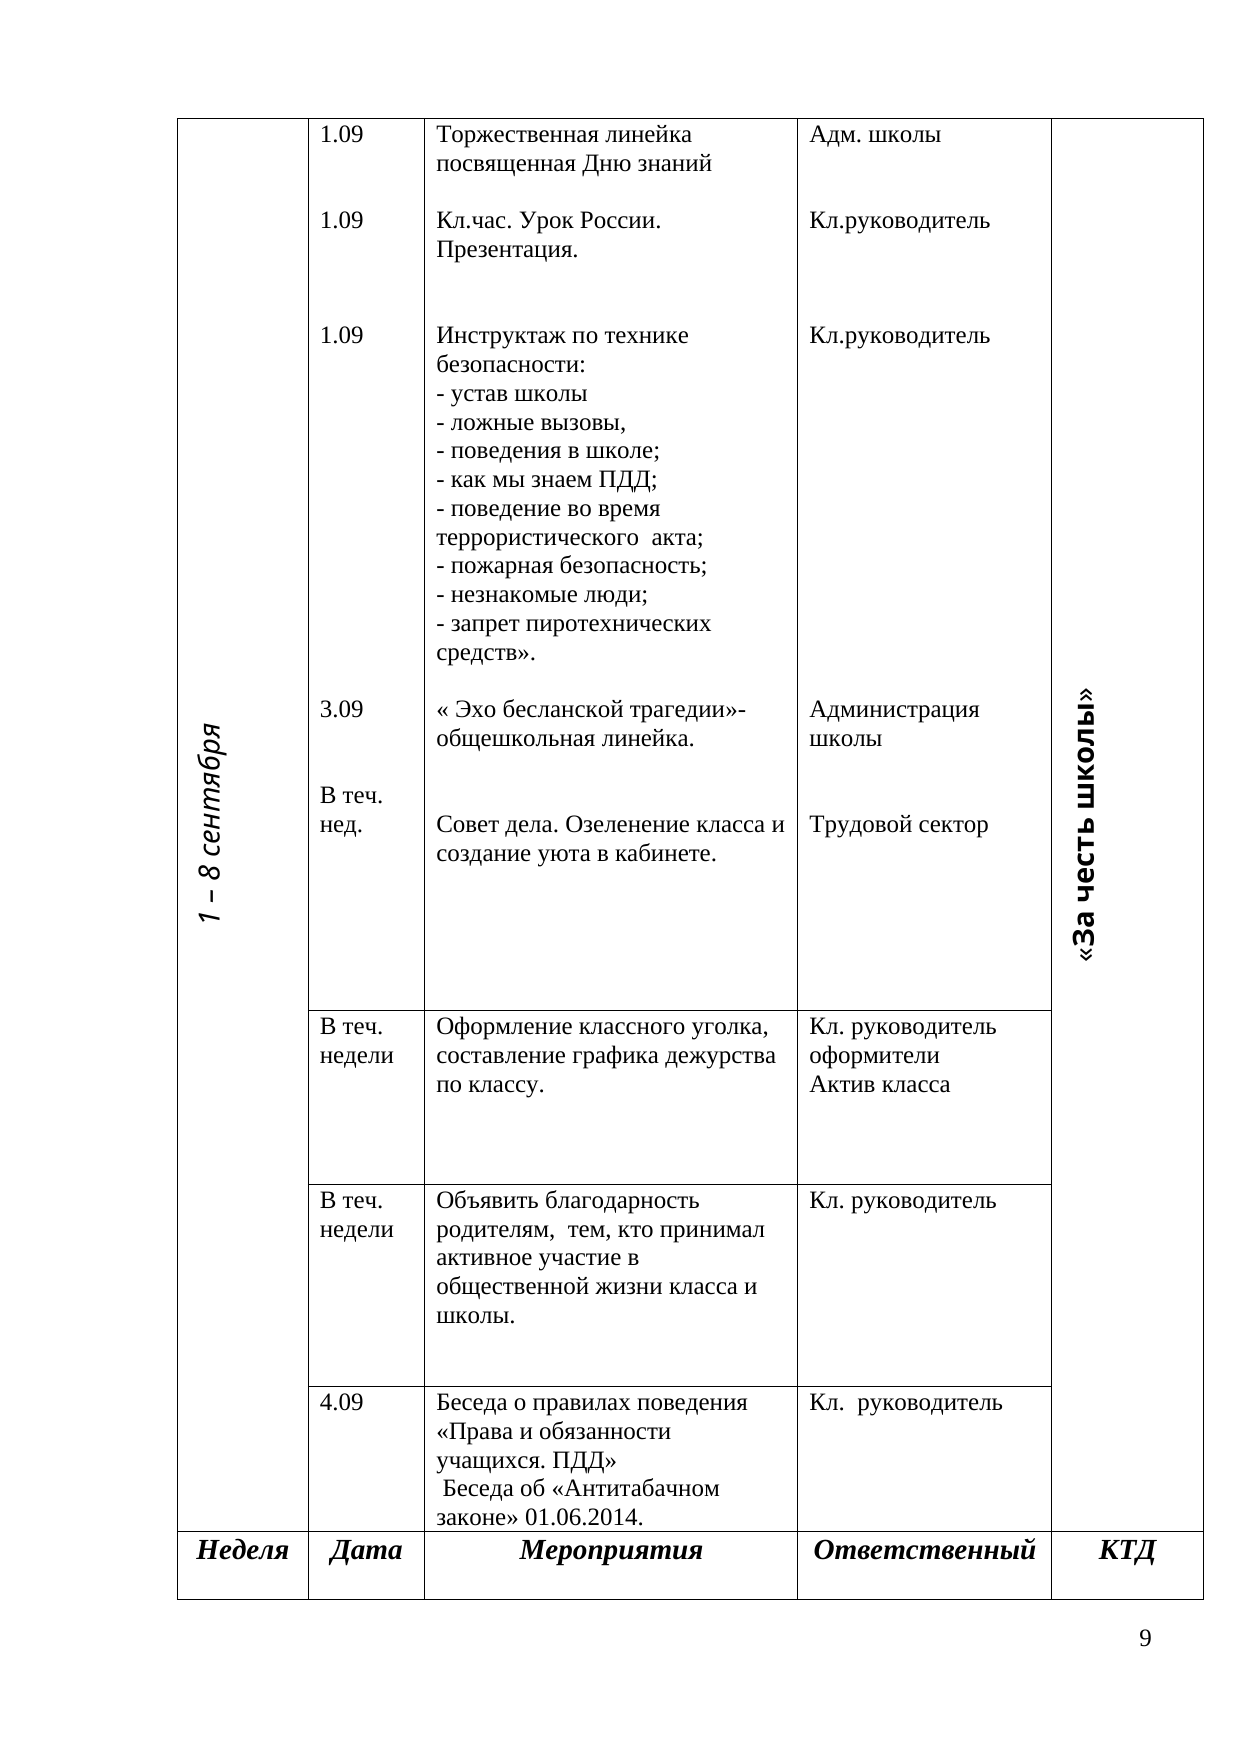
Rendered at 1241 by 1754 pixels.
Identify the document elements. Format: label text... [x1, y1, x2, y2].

table_cell Оформление классного уголка, составление графика дежурства по классу. [425, 1011, 797, 1184]
table_cell «За честь школы» [1052, 119, 1203, 1531]
table_cell Неделя [178, 1532, 308, 1599]
table_cell В теч. недели [309, 1011, 424, 1184]
table_cell Мероприятия [425, 1532, 797, 1599]
table_cell Адм. школы Кл.руководитель Кл.руководитель Администрация школы Трудовой сектор [798, 119, 1051, 1010]
table_cell Беседа о правилах поведения «Права и обязанности учащихся. ПДД» Беседа об «Антитабачном законе» 01.06.2014. [425, 1387, 797, 1531]
table_cell 1 – 8 сентября [178, 119, 308, 1531]
table_cell В теч. недели [309, 1185, 424, 1386]
table_cell 4.09 [309, 1387, 424, 1531]
table_cell Торжественная линейка посвященная Дню знаний Кл.час. Урок России. Презентация. Инструктаж по технике безопасности: - устав школы - ложные вызовы, - поведения в школе; - как мы знаем ПДД; - поведение во время террористического акта; - пожарная безопасность; - незнакомые люди; - запрет пиротехнических средств». « Эхо бесланской трагедии»- общешкольная линейка. Совет дела. Озеленение класса и создание уюта в кабинете. [425, 119, 797, 1010]
table_cell Дата [309, 1532, 424, 1599]
table_cell 1.09 1.09 1.09 3.09 В теч. нед. [309, 119, 424, 1010]
table_cell Ответственный [798, 1532, 1051, 1599]
table_cell КТД [1052, 1532, 1203, 1599]
table_cell Кл. руководитель оформители Актив класса [798, 1011, 1051, 1184]
table_cell Кл. руководитель [798, 1387, 1051, 1531]
table_cell Кл. руководитель [798, 1185, 1051, 1386]
table_cell Объявить благодарность родителям, тем, кто принимал активное участие в общественной жизни класса и школы. [425, 1185, 797, 1386]
